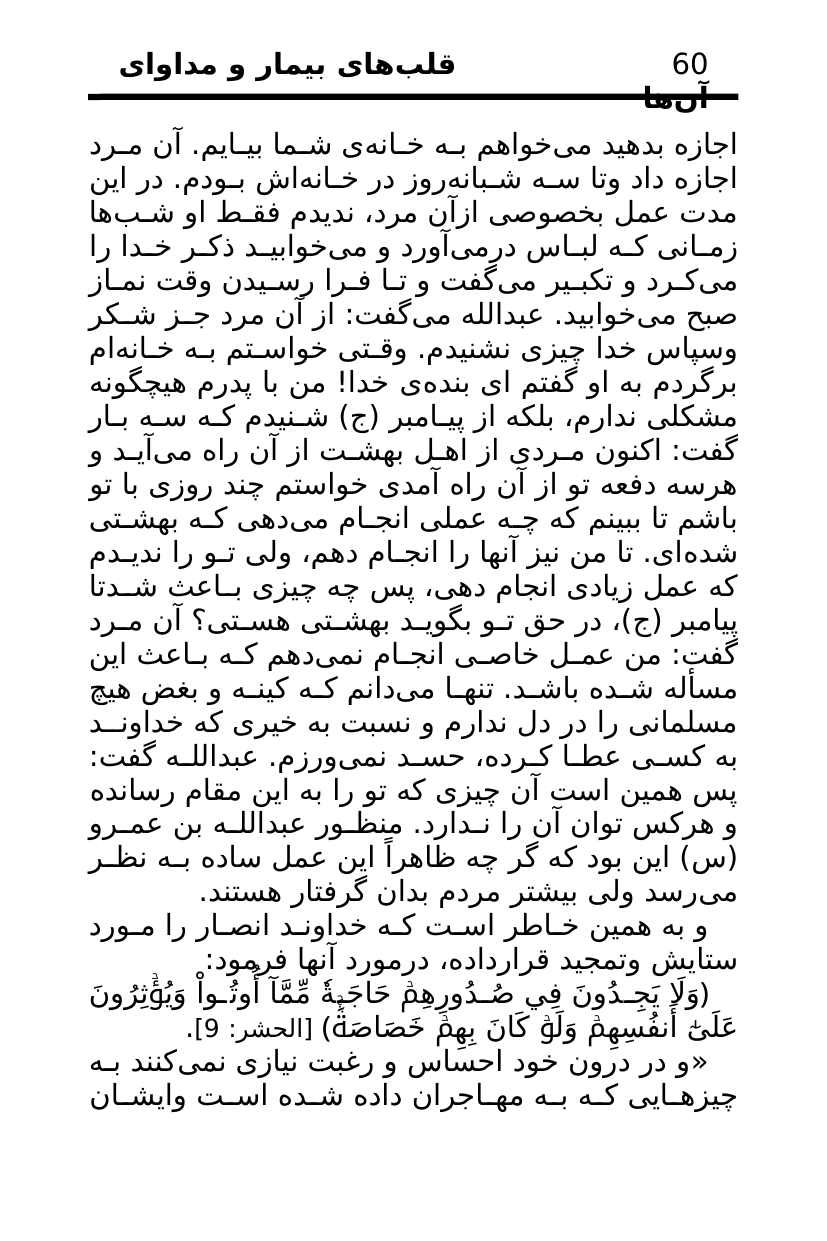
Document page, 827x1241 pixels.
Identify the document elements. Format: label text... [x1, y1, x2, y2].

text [89, 128, 738, 909]
text ﴿وَلَا يَجِدُونَ فِي صُدُورِهِمۡ حَاجَةٗ مِّمَّآ أُوتُواْ وَيُؤۡثِرُونَ عَلَىٰٓ أَنفُسِهِمۡ وَلَوۡ كَانَ بِهِمۡ خَصَاصَةٞۚ﴾ [الحشر: 9]. [89, 977, 738, 1044]
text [89, 1044, 738, 1112]
text و به همین خاطر است که خداوند انصار را مورد ستایش وتمجید قرارداده، درمورد آنها فرمود: [89, 909, 738, 977]
